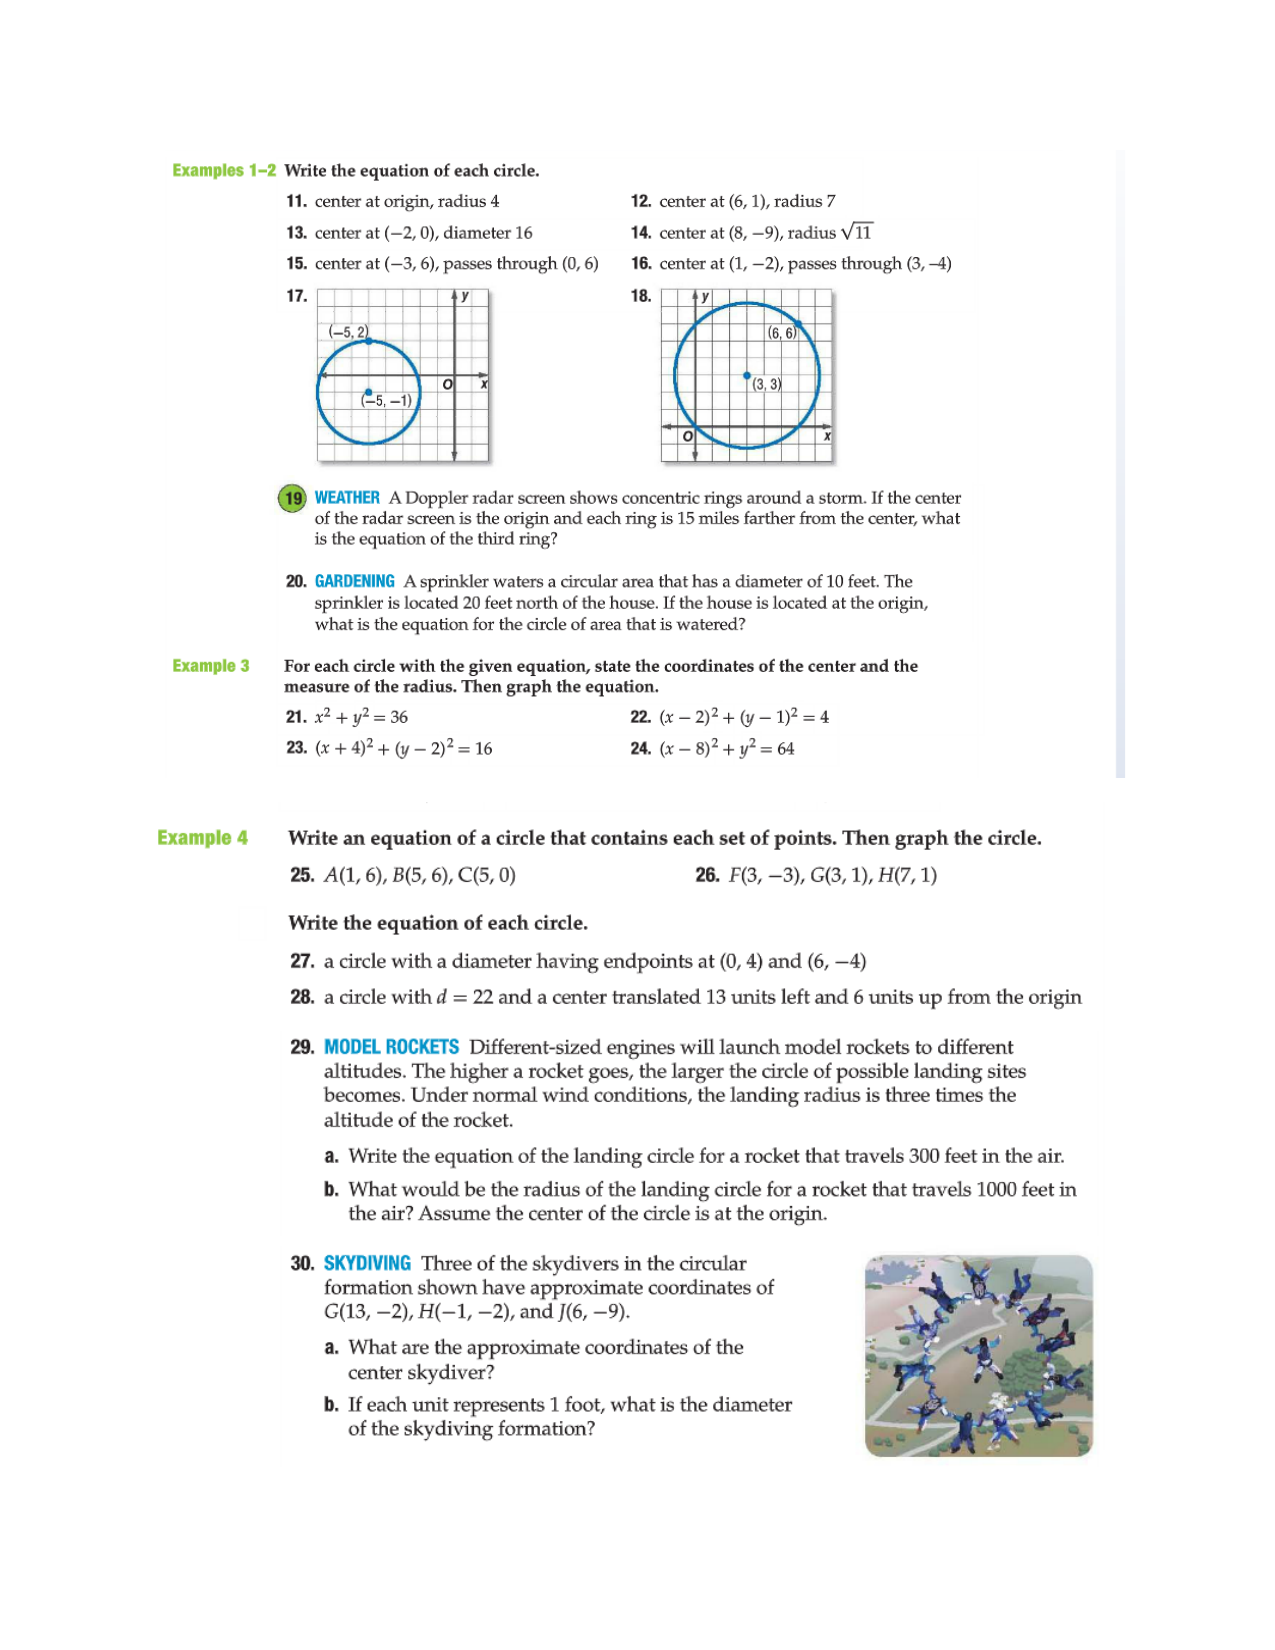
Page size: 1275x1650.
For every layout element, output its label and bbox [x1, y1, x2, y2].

picture [150, 150, 1125, 778]
picture [150, 802, 1125, 1469]
